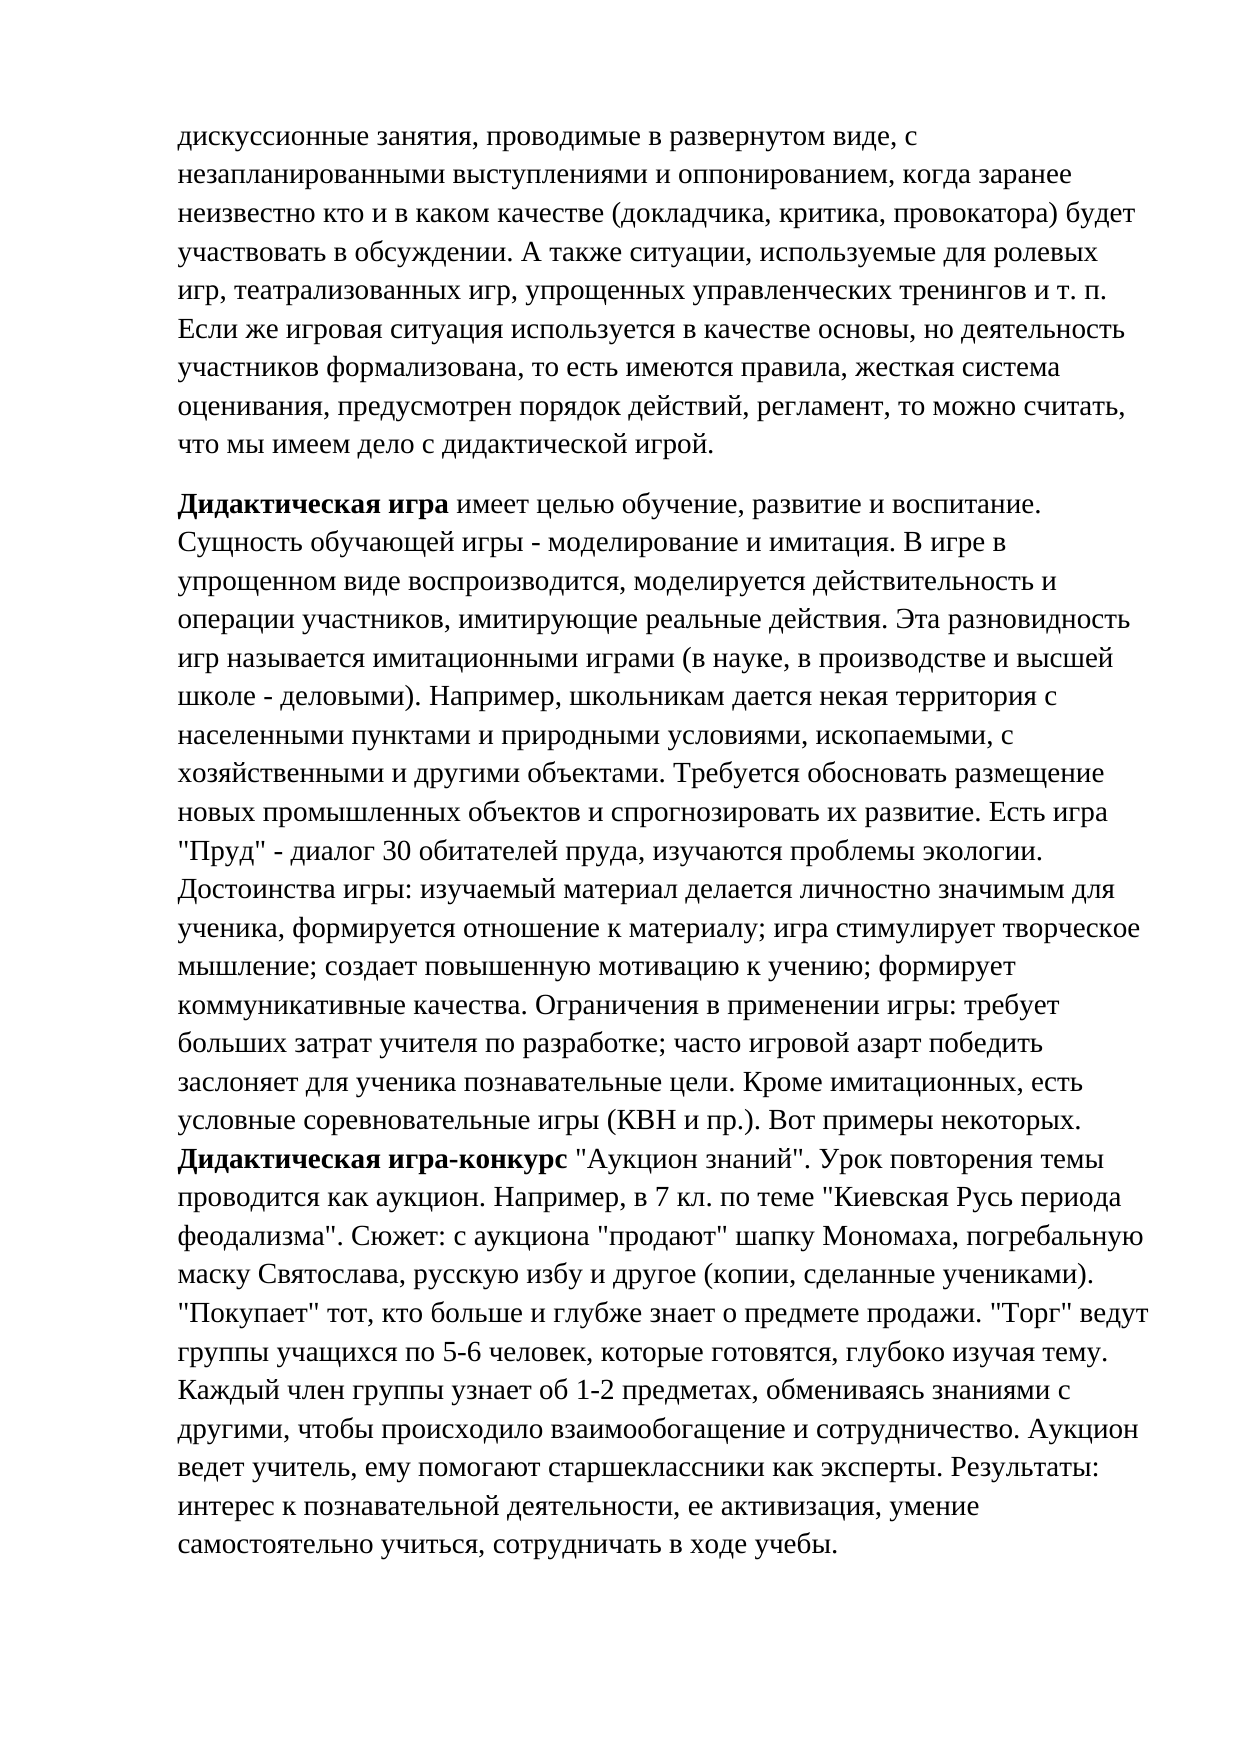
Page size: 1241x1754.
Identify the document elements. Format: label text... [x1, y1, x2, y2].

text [177, 118, 1152, 460]
text Дидактическая игра имеет целью обучение, развитие и воспитание. Сущность обучающей игры - моделирование и имитация. В игре в упрощенном виде воспроизводится, моделируется действительность и операции участников, имитирующие реальные действия. Эта разновидность игр называется имитационными играми (в науке, в производстве и высшей школе - деловыми). Например, школьникам дается некая территория с населенными пунктами и природными условиями, ископаемыми, с хозяйственными и другими объектами. Требуется обосновать размещение новых промышленных объектов и спрогнозировать их развитие. Есть игра "Пруд" - диалог 30 обитателей пруда, изучаются проблемы экологии. Достоинства игры: изучаемый материал делается личностно значимым для ученика, формируется отношение к материалу; игра стимулирует творческое мышление; создает повышенную мотивацию к учению; формирует коммуникативные качества. Ограничения в применении игры: требует больших затрат учителя по разработке; часто игровой азарт победить заслоняет для ученика познавательные цели. Кроме имитационных, есть условные соревновательные игры (КВН и пр.). Вот примеры некоторых. Дидактическая игра-конкурс "Аукцион знаний". Урок повторения темы проводится как аукцион. Например, в 7 кл. по теме "Киевская Русь периода феодализма". Сюжет: с аукциона "продают" шапку Мономаха, погребальную маску Святослава, русскую избу и другое (копии, сделанные учениками). "Покупает" тот, кто больше и глубже знает о предмете продажи. "Торг" ведут группы учащихся по 5-6 человек, которые готовятся, глубоко изучая тему. Каждый член группы узнает об 1-2 предметах, обмениваясь знаниями с другими, чтобы происходило взаимообогащение и сотрудничество. Аукцион ведет учитель, ему помогают старшеклассники как эксперты. Результаты: интерес к познавательной деятельности, ее активизация, умение самостоятельно учиться, сотрудничать в ходе учебы. [177, 486, 1152, 1560]
